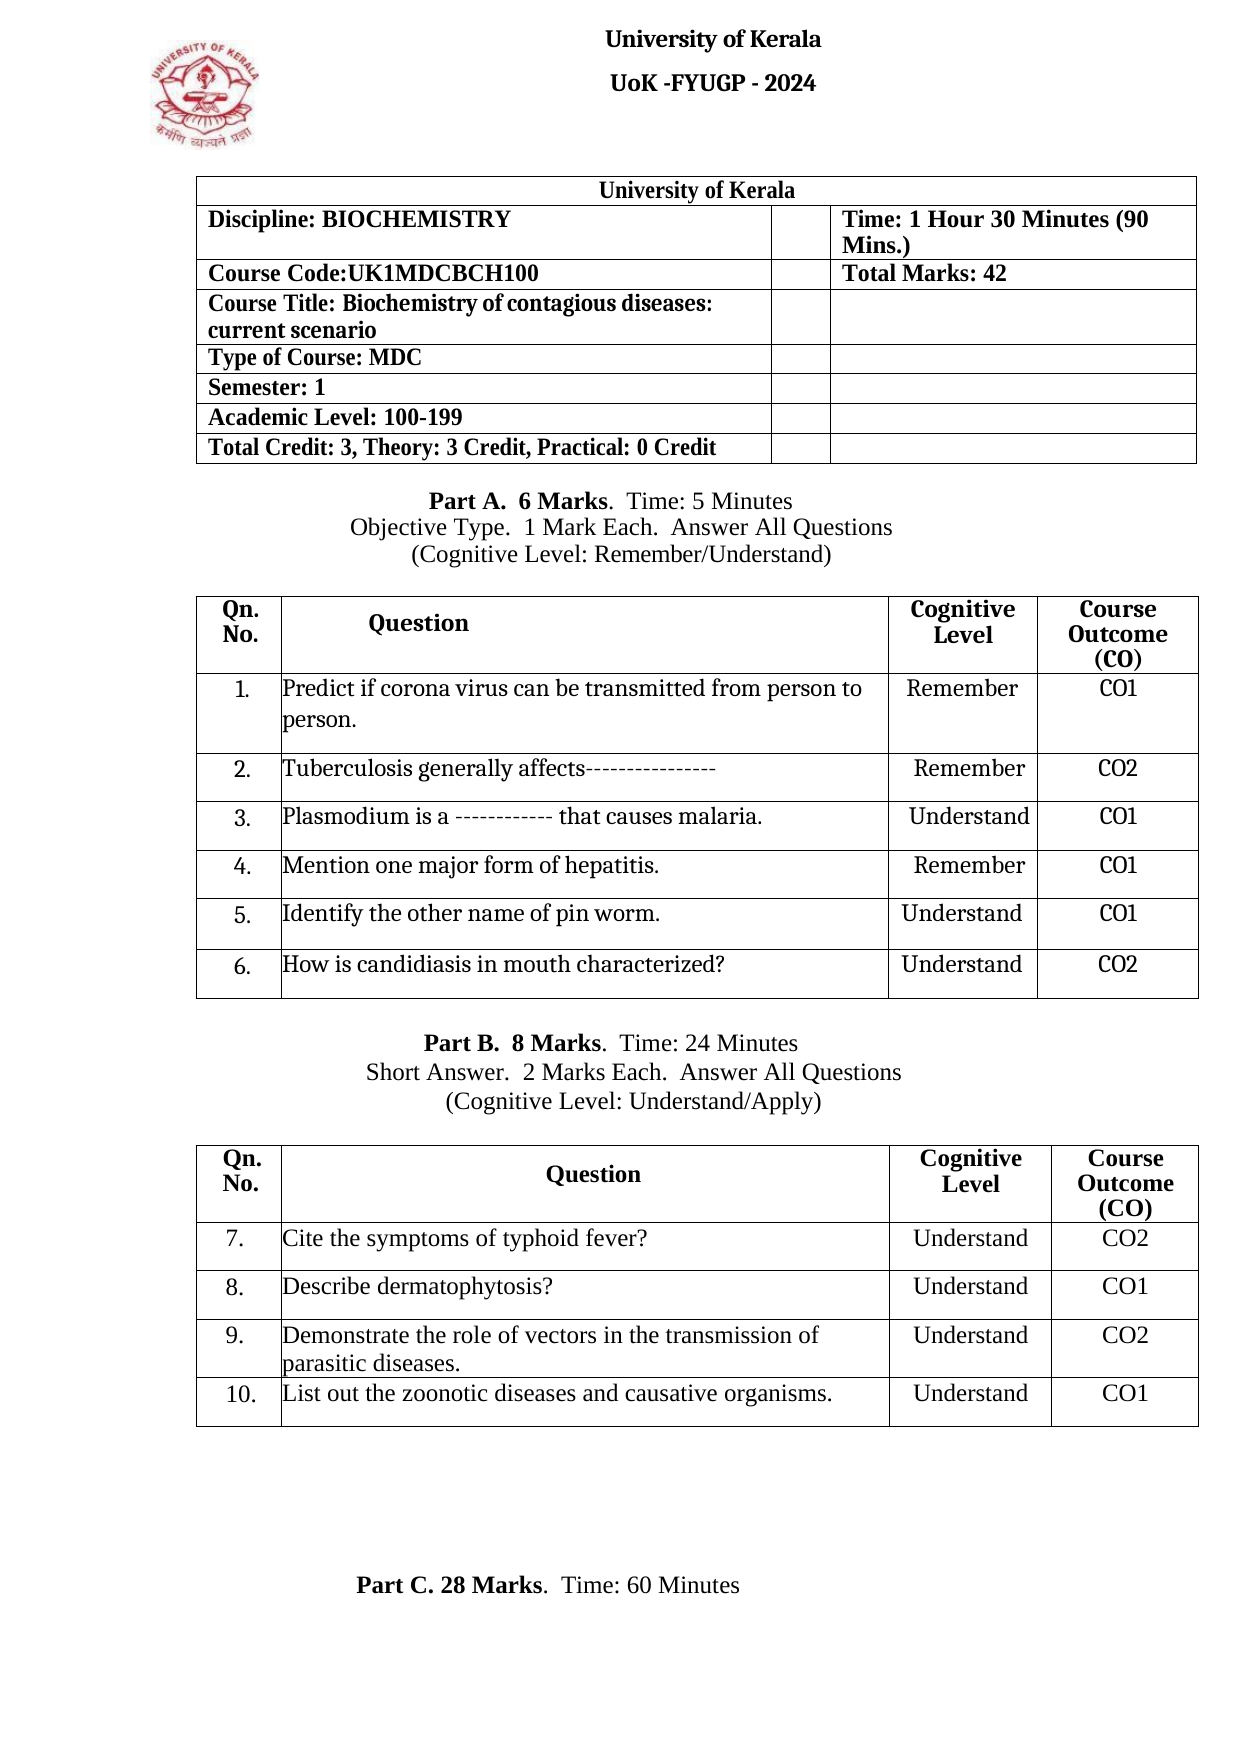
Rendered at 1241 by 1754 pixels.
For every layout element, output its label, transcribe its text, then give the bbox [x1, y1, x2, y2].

table_cell [772, 206, 830, 259]
table_cell [772, 404, 830, 433]
table_cell Understand [889, 950, 1037, 998]
table_cell Semester: 1 [197, 374, 771, 403]
table_cell Tuberculosis generally affects---------------- [282, 754, 888, 801]
table_cell Remember [889, 754, 1037, 801]
table_cell [831, 345, 1196, 373]
table_cell [772, 434, 830, 463]
table_cell 6. [197, 950, 281, 998]
table_cell Total Credit: 3, Theory: 3 Credit, Practical: 0 Credit [197, 434, 771, 463]
table_cell [831, 434, 1196, 463]
table_cell How is candidiasis in mouth characterized? [282, 950, 888, 998]
text Short Answer. 2 Marks Each. Answer All Questions [219, 1057, 1048, 1085]
table_cell [831, 374, 1196, 403]
table_cell CO1 [1052, 1271, 1198, 1319]
table_cell Type of Course: MDC [197, 345, 771, 373]
text Part A. 6 Marks. Time: 5 Minutes [219, 489, 1002, 515]
table_cell Cite the symptoms of typhoid fever? [282, 1223, 889, 1270]
table_cell Discipline: BIOCHEMISTRY [197, 206, 771, 259]
table_cell CO1 [1038, 802, 1198, 849]
table_cell [772, 345, 830, 373]
text Objective Type. 1 Mark Each. Answer All Questions [209, 515, 1033, 541]
table_header University of Kerala [197, 177, 1196, 205]
table_cell Describe dermatophytosis? [282, 1271, 889, 1319]
table_header Qn. No. [197, 597, 281, 673]
table_cell [772, 374, 830, 403]
table_cell Identify the other name of pin worm. [282, 899, 888, 949]
table_cell Understand [890, 1223, 1051, 1270]
table_header Cognitive Level [889, 597, 1037, 673]
table_cell 8. [197, 1271, 281, 1319]
table_cell CO1 [1038, 851, 1198, 898]
table_cell Understand [890, 1320, 1051, 1377]
table_cell [772, 260, 830, 289]
text (Cognitive Level: Remember/Understand) [209, 542, 1033, 568]
table_cell Understand [890, 1378, 1051, 1426]
table_cell CO2 [1052, 1223, 1198, 1270]
table_cell CO2 [1038, 950, 1198, 998]
table_cell Time: 1 Hour 30 Minutes (90 Mins.) [831, 206, 1196, 259]
table_cell 9. [197, 1320, 281, 1377]
table_cell Remember [889, 851, 1037, 898]
table_cell 5. [197, 899, 281, 949]
table_header Question [282, 1146, 889, 1222]
text Part C. 28 Marks. Time: 60 Minutes [150, 1571, 744, 1599]
table_cell Mention one major form of hepatitis. [282, 851, 888, 898]
table_header Course Outcome (CO) [1038, 597, 1198, 673]
table_header Course Outcome (CO) [1052, 1146, 1198, 1222]
table_cell 2. [197, 754, 281, 801]
table_cell Total Marks: 42 [831, 260, 1196, 289]
table_cell 1. [197, 674, 281, 752]
table_cell CO2 [1038, 754, 1198, 801]
table_cell [772, 290, 830, 343]
table_cell Understand [889, 802, 1037, 849]
picture [150, 40, 260, 150]
table_cell List out the zoonotic diseases and causative organisms. [282, 1378, 889, 1426]
table_cell 10. [197, 1378, 281, 1426]
text (Cognitive Level: Understand/Apply) [219, 1086, 1048, 1115]
table_cell Demonstrate the role of vectors in the transmission of parasitic diseases. [282, 1320, 889, 1377]
table_cell [831, 290, 1196, 343]
table_cell Understand [889, 899, 1037, 949]
table_cell [831, 404, 1196, 433]
table_cell CO1 [1038, 674, 1198, 752]
text Part B. 8 Marks. Time: 24 Minutes [219, 1028, 1003, 1057]
table_cell Course Title: Biochemistry of contagious diseases: current scenario [197, 290, 771, 343]
table_cell Plasmodium is a ------------ that causes malaria. [282, 802, 888, 849]
table_cell Understand [890, 1271, 1051, 1319]
table_cell Course Code:UK1MDCBCH100 [197, 260, 771, 289]
table_cell 7. [197, 1223, 281, 1270]
table_header Cognitive Level [890, 1146, 1051, 1222]
table_cell Remember [889, 674, 1037, 752]
table_cell CO1 [1052, 1378, 1198, 1426]
table_cell CO2 [1052, 1320, 1198, 1377]
table_header Qn. No. [197, 1146, 281, 1222]
table_cell Predict if corona virus can be transmitted from person to person. [282, 674, 888, 752]
table_cell 3. [197, 802, 281, 849]
table_cell CO1 [1038, 899, 1198, 949]
table_cell 4. [197, 851, 281, 898]
table_cell Academic Level: 100-199 [197, 404, 771, 433]
table_header Question [282, 597, 888, 673]
